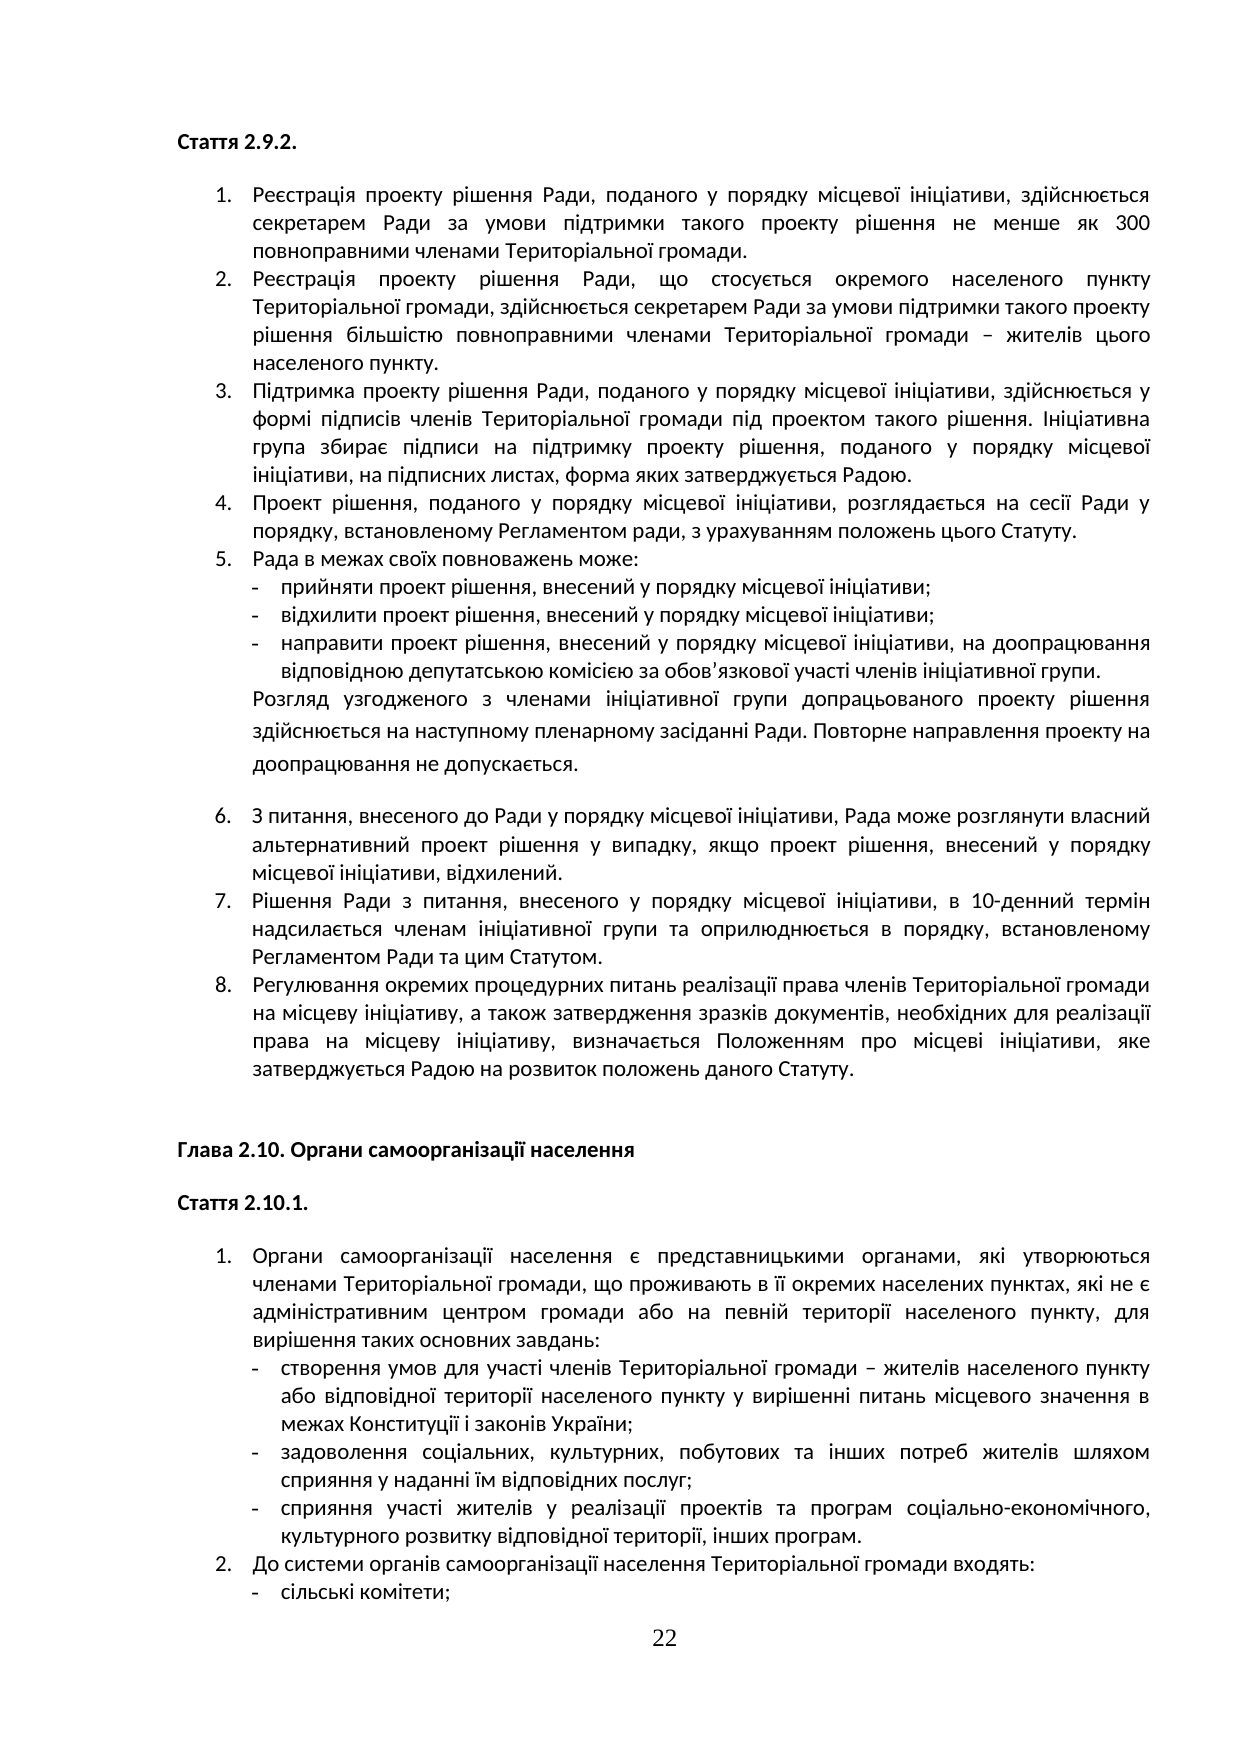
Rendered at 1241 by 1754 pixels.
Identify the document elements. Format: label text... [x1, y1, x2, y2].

list З питання, внесеного до Ради у порядку місцевої ініціативи, Рада може розглянути власний альтернативний проект рішення у випадку, якщо проект рішення, внесений у порядку місцевої ініціативи, відхилений. [214, 802, 1152, 886]
list Реєстрація проекту рішення Ради, поданого у порядку місцевої ініціативи, здійснюється секретарем Ради за умови підтримки такого проекту рішення не менше як 300 повноправними членами Територіальної громади. [215, 180, 1152, 264]
list Реєстрація проекту рішення Ради, що стосується окремого населеного пункту Територіальної громади, здійснюється секретарем Ради за умови підтримки такого проекту рішення більшістю повноправними членами Територіальної громади – жителів цього населеного пункту. [215, 264, 1152, 376]
list Рішення Ради з питання, внесеного у порядку місцевої ініціативи, в 10-денний термін надсилається членам ініціативної групи та оприлюднюється в порядку, встановленому Регламентом Ради та цим Статутом. [214, 886, 1152, 970]
list Органи самоорганізації населення є представницькими органами, які утворюються членами Територіальної громади, що проживають в її окремих населених пунктах, які не є адміністративним центром громади або на певній території населеного пункту, для вирішення таких основних завдань: [215, 1241, 1152, 1353]
text Глава 2.10. Органи самоорганізації населення [177, 1135, 1152, 1163]
list сприяння участі жителів у реалізації проектів та програм соціально-економічного, культурного розвитку відповідної території, інших програм. [251, 1493, 1152, 1549]
list Підтримка проекту рішення Ради, поданого у порядку місцевої ініціативи, здійснюється у формі підписів членів Територіальної громади під проектом такого рішення. Ініціативна група збирає підписи на підтримку проекту рішення, поданого у порядку місцевої ініціативи, на підписних листах, форма яких затверджується Радою. [215, 376, 1152, 488]
text Стаття 2.10.1. [177, 1188, 1152, 1216]
list Проект рішення, поданого у порядку місцевої ініціативи, розглядається на сесії Ради у порядку, встановленому Регламентом ради, з урахуванням положень цього Статуту. [215, 488, 1152, 544]
list направити проект рішення, внесений у порядку місцевої ініціативи, на доопрацювання відповідною депутатською комісією за обов’язкової участі членів ініціативної групи. [251, 628, 1152, 684]
text Стаття 2.9.2. [177, 127, 1152, 155]
list створення умов для участі членів Територіальної громади – жителів населеного пункту або відповідної території населеного пункту у вирішенні питань місцевого значення в межах Конституції і законів України; [251, 1353, 1152, 1437]
list сільські комітети; [251, 1577, 1152, 1605]
list Рада в межах своїх повноважень може: [215, 544, 1152, 572]
text Розгляд узгодженого з членами ініціативної групи допрацьованого проекту рішення здійснюється на наступному пленарному засіданні Ради. Повторне направлення проекту на доопрацювання не допускається. [252, 684, 1152, 777]
list відхилити проект рішення, внесений у порядку місцевої ініціативи; [251, 600, 1152, 628]
list задоволення соціальних, культурних, побутових та інших потреб жителів шляхом сприяння у наданні їм відповідних послуг; [251, 1437, 1152, 1493]
list прийняти проект рішення, внесений у порядку місцевої ініціативи; [251, 572, 1152, 600]
list Регулювання окремих процедурних питань реалізації права членів Територіальної громади на місцеву ініціативу, а також затвердження зразків документів, необхідних для реалізації права на місцеву ініціативу, визначається Положенням про місцеві ініціативи, яке затверджується Радою на розвиток положень даного Статуту. [215, 970, 1152, 1082]
list До системи органів самоорганізації населення Територіальної громади входять: [215, 1549, 1152, 1577]
